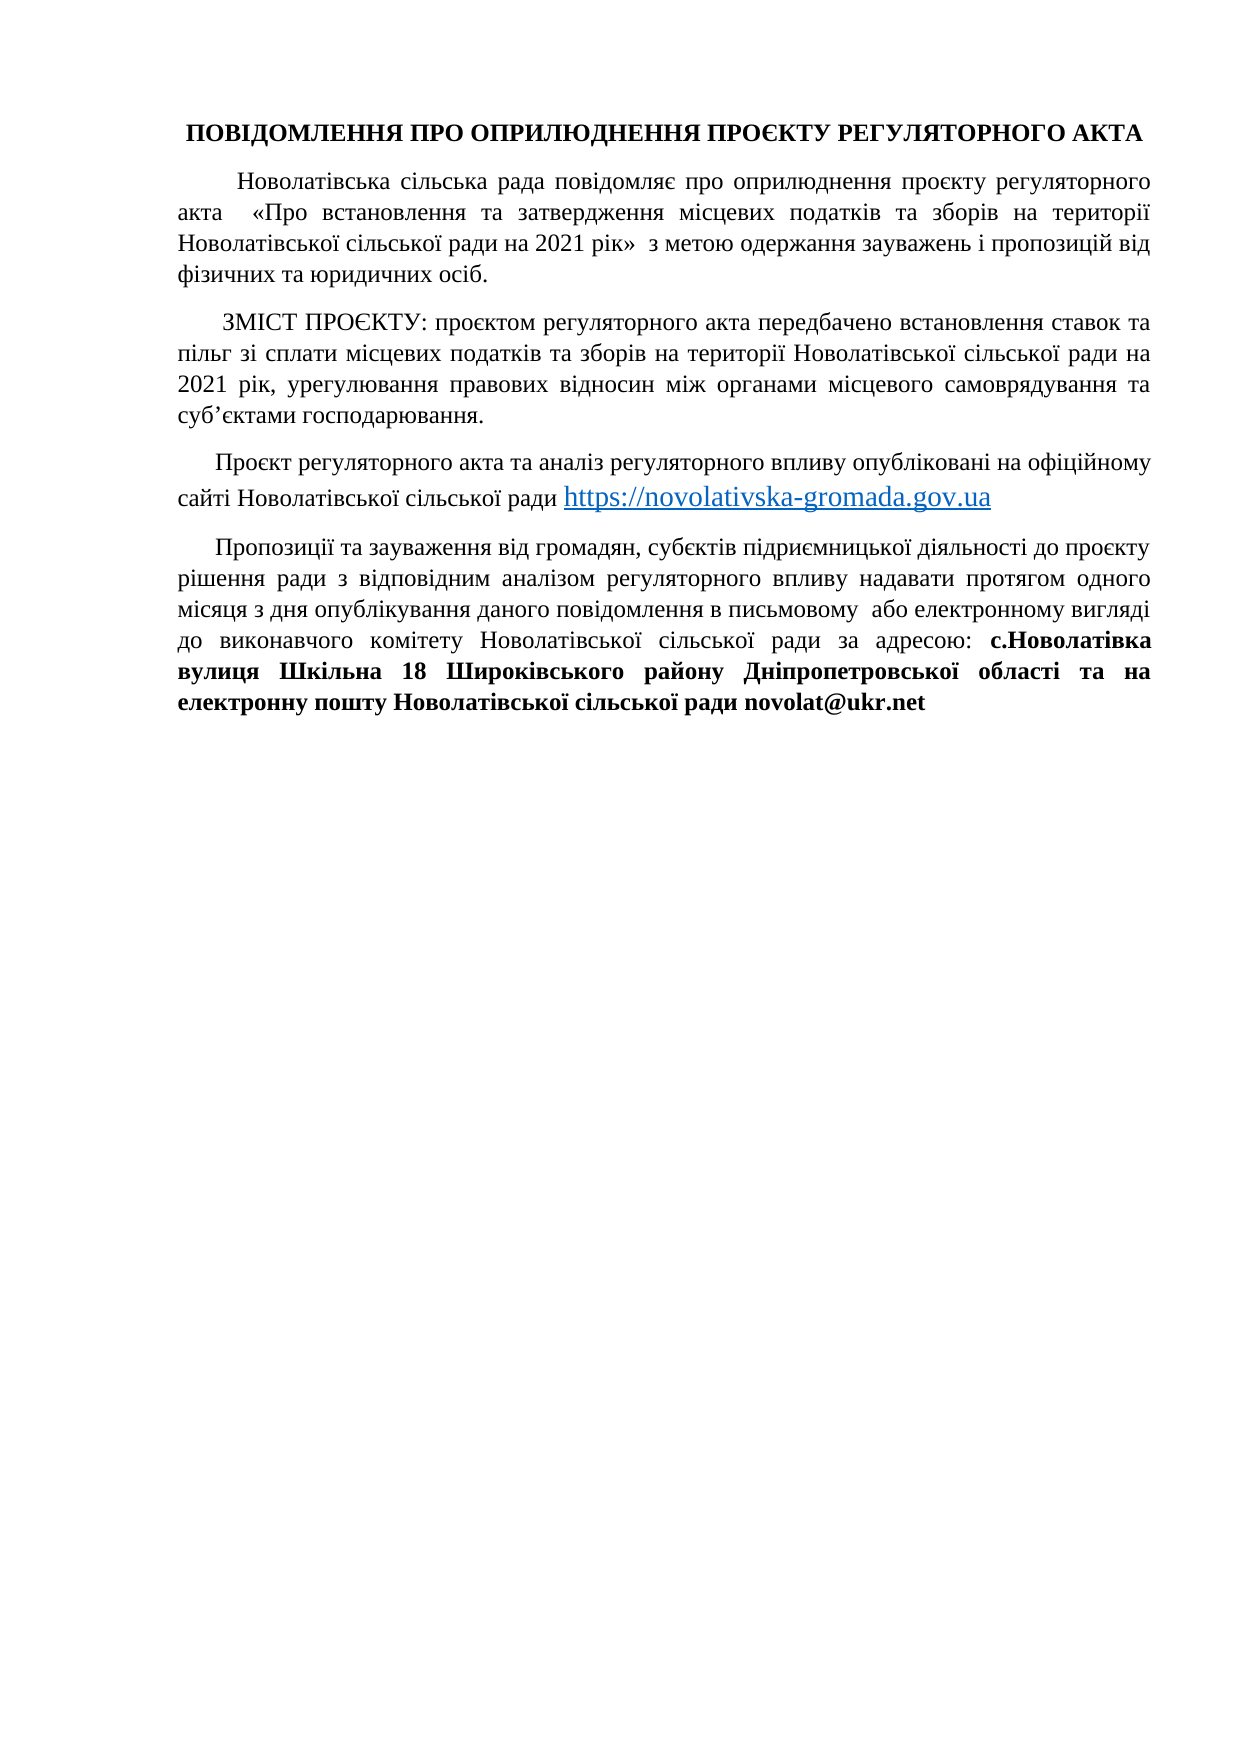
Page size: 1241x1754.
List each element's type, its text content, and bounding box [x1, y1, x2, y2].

text Пропозиції та зауваження від громадян, субєктів підриємницької діяльності до проєкту рішення ради з відповідним аналізом регуляторного впливу надавати протягом одного місяця з дня опублікування даного повідомлення в письмовому або електронному вигляді до виконавчого комітету Новолатівської сільської ради за адресою: с.Новолатівка вулиця Шкільна 18 Широківського району Дніпропетровської області та на електронну пошту Новолатівської сільської ради novolat@ukr.net [177, 532, 1152, 716]
text ЗМІСТ ПРОЄКТУ: проєктом регуляторного акта передбачено встановлення ставок та пільг зі сплати місцевих податків та зборів на території Новолатівської сільської ради на 2021 рік, урегулювання правових відносин між органами місцевого самоврядування та суб’єктами господарювання. [177, 307, 1152, 428]
text Новолатівська сільська рада повідомляє про оприлюднення проєкту регуляторного акта «Про встановлення та затвердження місцевих податків та зборів на території Новолатівської сільської ради на 2021 рік» з метою одержання зауважень і пропозицій від фізичних та юридичних осіб. [177, 166, 1152, 288]
text Проєкт регуляторного акта та аналіз регуляторного впливу опубліковані на офіційному сайті Новолатівської сільської ради https://novolativska-gromada.gov.ua [177, 447, 1152, 512]
text ПОВІДОМЛЕННЯ ПРО ОПРИЛЮДНЕННЯ ПРОЄКТУ РЕГУЛЯТОРНОГО АКТА [177, 118, 1152, 147]
